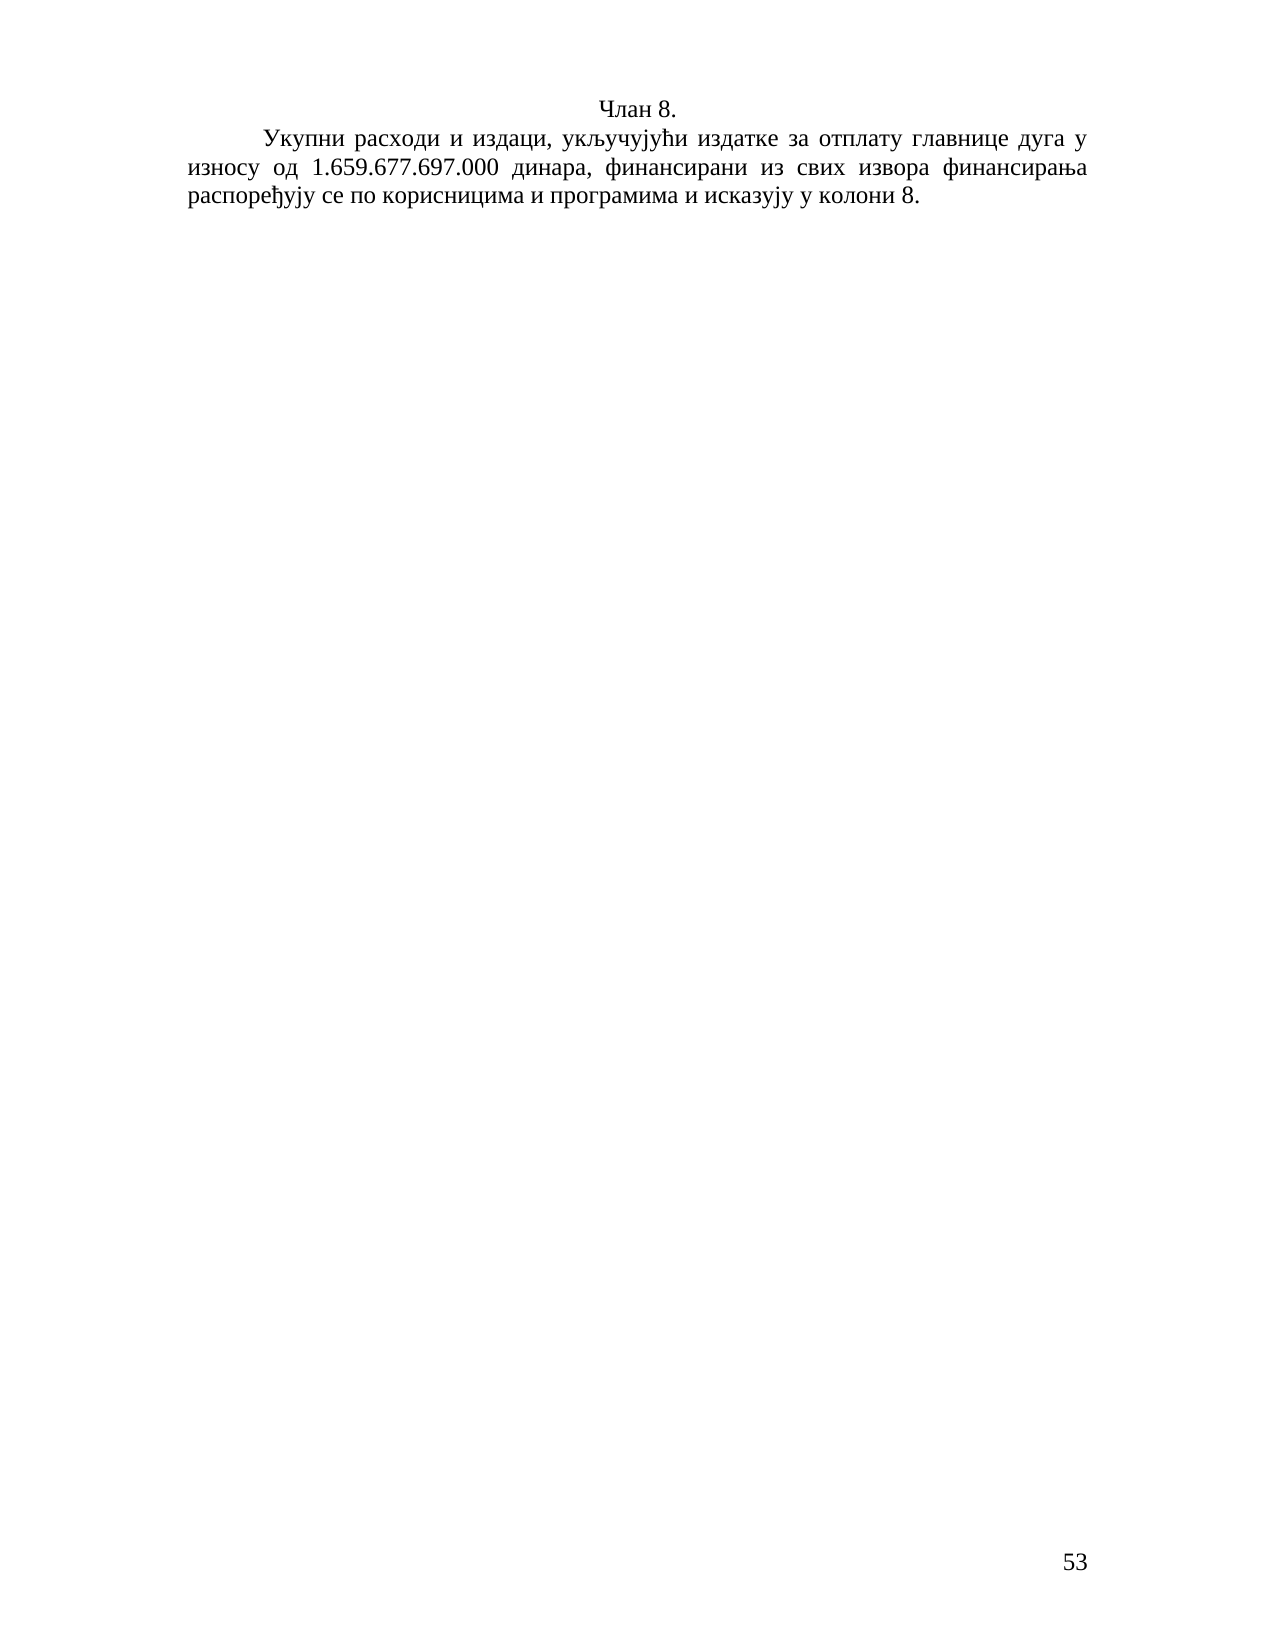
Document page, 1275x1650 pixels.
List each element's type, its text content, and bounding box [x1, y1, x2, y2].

text Члан 8. [187, 94, 1088, 123]
text Укупни расходи и издаци, укључујући издатке за отплату главнице дуга у износу од 1.659.677.697.000 динара, финансирани из свих извора финансирања распоређују се по корисницима и програмима и исказују у колони 8. [187, 123, 1088, 209]
